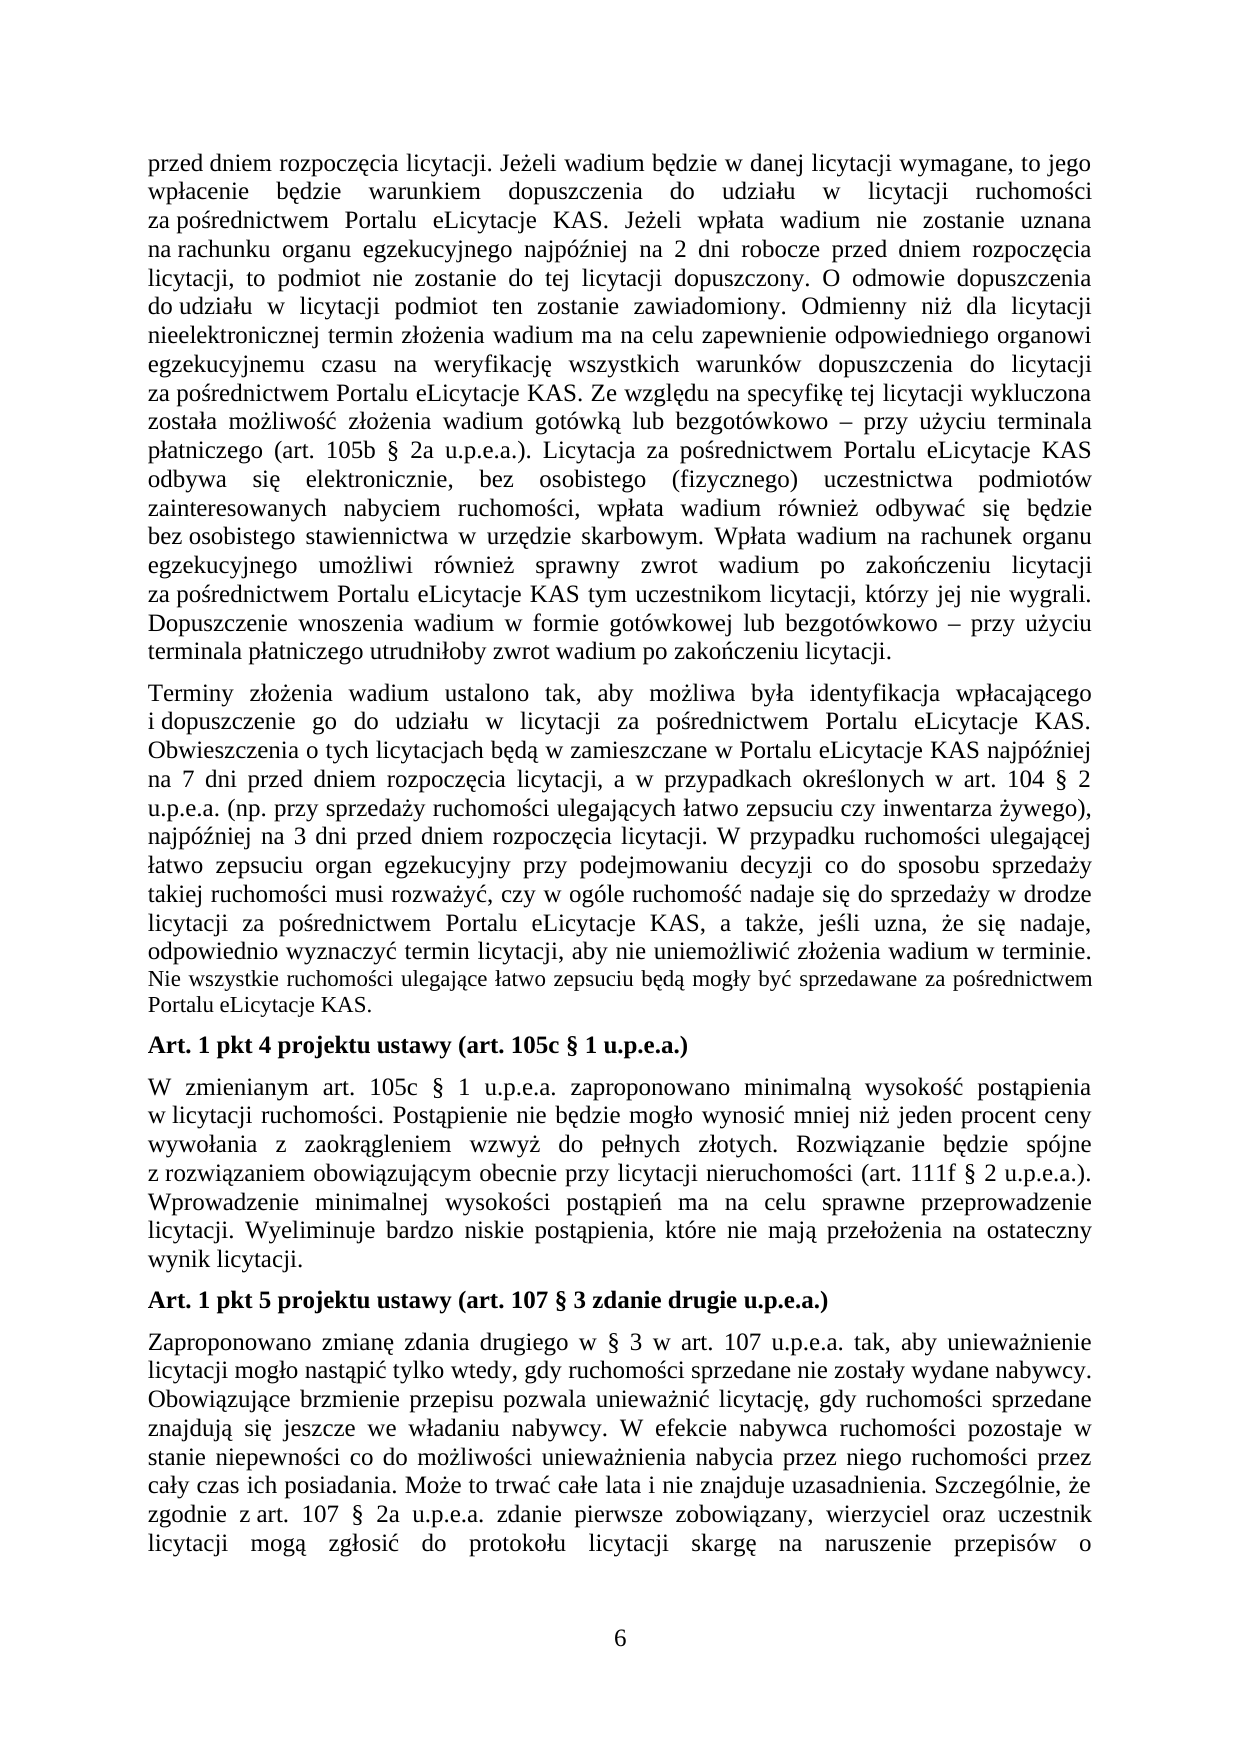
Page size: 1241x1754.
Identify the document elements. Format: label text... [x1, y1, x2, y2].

text Terminy złożenia wadium ustalono tak, aby możliwa była identyfikacja wpłacającego i dopuszczenie go do udziału w licytacji za pośrednictwem Portalu eLicytacje KAS. Obwieszczenia o tych licytacjach będą w zamieszczane w Portalu eLicytacje KAS najpóźniej na 7 dni przed dniem rozpoczęcia licytacji, a w przypadkach określonych w art. 104 § 2 u.p.e.a. (np. przy sprzedaży ruchomości ulegających łatwo zepsuciu czy inwentarza żywego), najpóźniej na 3 dni przed dniem rozpoczęcia licytacji. W przypadku ruchomości ulegającej łatwo zepsuciu organ egzekucyjny przy podejmowaniu decyzji co do sposobu sprzedaży takiej ruchomości musi rozważyć, czy w ogóle ruchomość nadaje się do sprzedaży w drodze licytacji za pośrednictwem Portalu eLicytacje KAS, a także, jeśli uzna, że się nadaje, odpowiednio wyznaczyć termin licytacji, aby nie uniemożliwić złożenia wadium w terminie. Nie wszystkie ruchomości ulegające łatwo zepsuciu będą mogły być sprzedawane za pośrednictwem Portalu eLicytacje KAS. [148, 678, 1093, 1018]
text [148, 1327, 1093, 1557]
text Art. 1 pkt 4 projektu ustawy (art. 105c § 1 u.p.e.a.) [148, 1030, 1093, 1059]
text W zmienianym art. 105c § 1 u.p.e.a. zaproponowano minimalną wysokość postąpienia w licytacji ruchomości. Postąpienie nie będzie mogło wynosić mniej niż jeden procent ceny wywołania z zaokrągleniem wzwyż do pełnych złotych. Rozwiązanie będzie spójne z rozwiązaniem obowiązującym obecnie przy licytacji nieruchomości (art. 111f § 2 u.p.e.a.). Wprowadzenie minimalnej wysokości postąpień ma na celu sprawne przeprowadzenie licytacji. Wyeliminuje bardzo niskie postąpienia, które nie mają przełożenia na ostateczny wynik licytacji. [148, 1072, 1093, 1273]
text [148, 148, 1093, 665]
text Art. 1 pkt 5 projektu ustawy (art. 107 § 3 zdanie drugie u.p.e.a.) [148, 1285, 1093, 1314]
